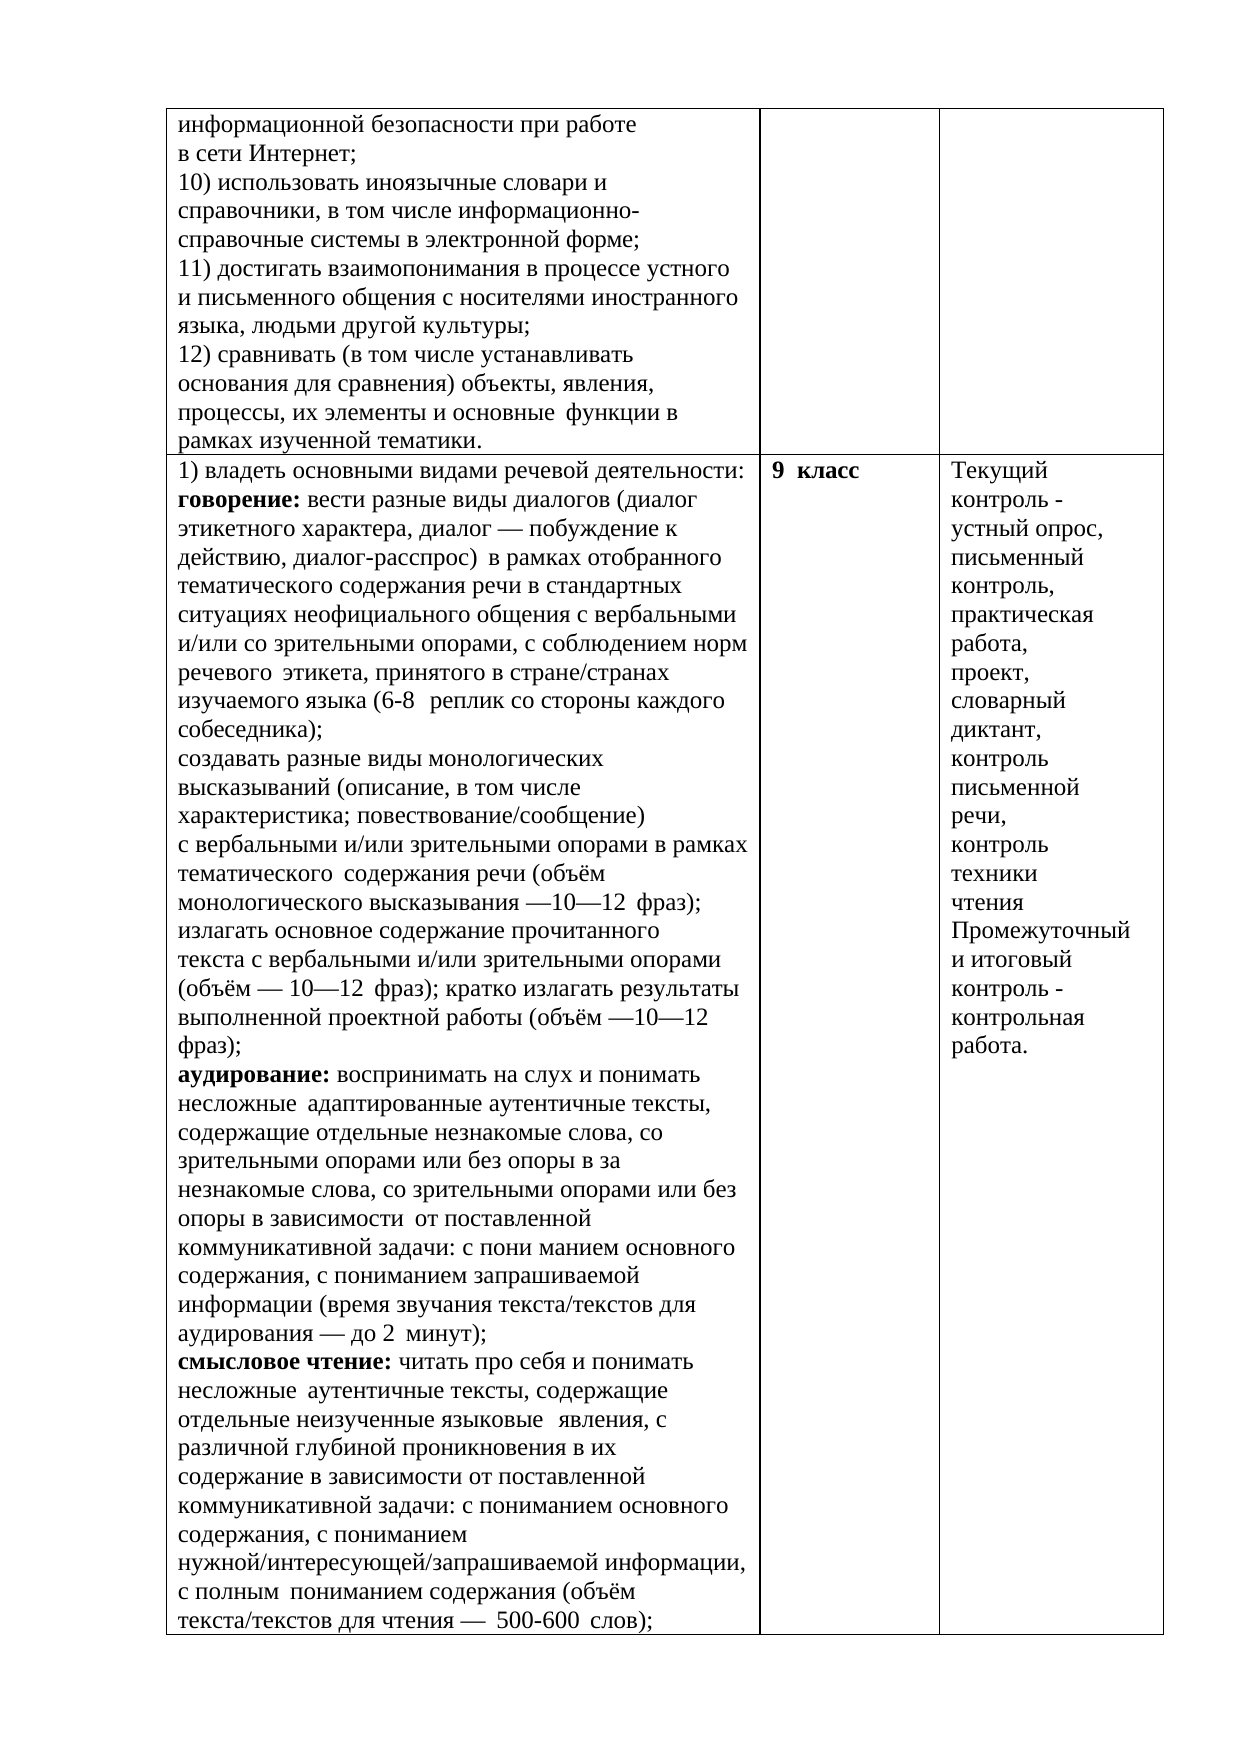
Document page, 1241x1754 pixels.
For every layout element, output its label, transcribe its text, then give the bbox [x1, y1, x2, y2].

table_header [761, 109, 939, 454]
table_header [940, 109, 1163, 454]
table_cell Текущий контроль - устный опрос, письменный контроль, практическая работа, проект, словарный диктант, контроль письменной речи, контроль техники чтения Промежуточный и итоговый контроль - контрольная работа. [940, 455, 1163, 1634]
table_header информационной безопасности при работе в сети Интернет; использовать иноязычные словари и справочники, в том числе информационно- справочные системы в электронной форме; достигать взаимопонимания в процессе устного и письменного общения с носителями иностранного языка, людьми другой культуры; сравнивать (в том числе устанавливать основания для сравнения) объекты, явления, процессы, их элементы и основные функции в рамках изученной тематики. [167, 109, 759, 454]
table_cell владеть основными видами речевой деятельности: говорение: вести разные виды диалогов (диалог этикетного характера, диалог — побуждение к действию, диалог-расспрос) в рамках отобранного тематического содержания речи в стандартных ситуациях неофициального общения с вербальными и/или со зрительными опорами, с соблюдением норм речевого этикета, принятого в стране/странах изучаемого языка (6-8 реплик со стороны каждого собеседника); создавать разные виды монологических высказываний (описание, в том числе характеристика; повествование/сообщение) с вербальными и/или зрительными опорами в рамках тематического содержания речи (объём монологического высказывания —10—12 фраз); излагать основное содержание прочитанного текста с вербальными и/или зрительными опорами (объём — 10—12 фраз); кратко излагать результаты выполненной проектной работы (объём —10—12 фраз); аудирование: воспринимать на слух и понимать несложные адаптированные аутентичные тексты, содержащие отдельные незнакомые слова, со зрительными опорами или без опоры в за незнакомые слова, со зрительными опорами или без опоры в зависимости от поставленной коммуникативной задачи: с пони манием основного содержания, с пониманием запрашиваемой информации (время звучания текста/текстов для аудирования — до 2 минут); смысловое чтение: читать про себя и понимать несложные аутентичные тексты, содержащие отдельные неизученные языковые явления, с различной глубиной проникновения в их содержание в зависимости от поставленной коммуникативной задачи: с пониманием основного содержания, с пониманием нужной/интересующей/запрашиваемой информации, с полным пониманием содержания (объём текста/текстов для чтения — 500-600 слов); [167, 455, 759, 1634]
table_cell 9 класс [761, 455, 939, 1634]
